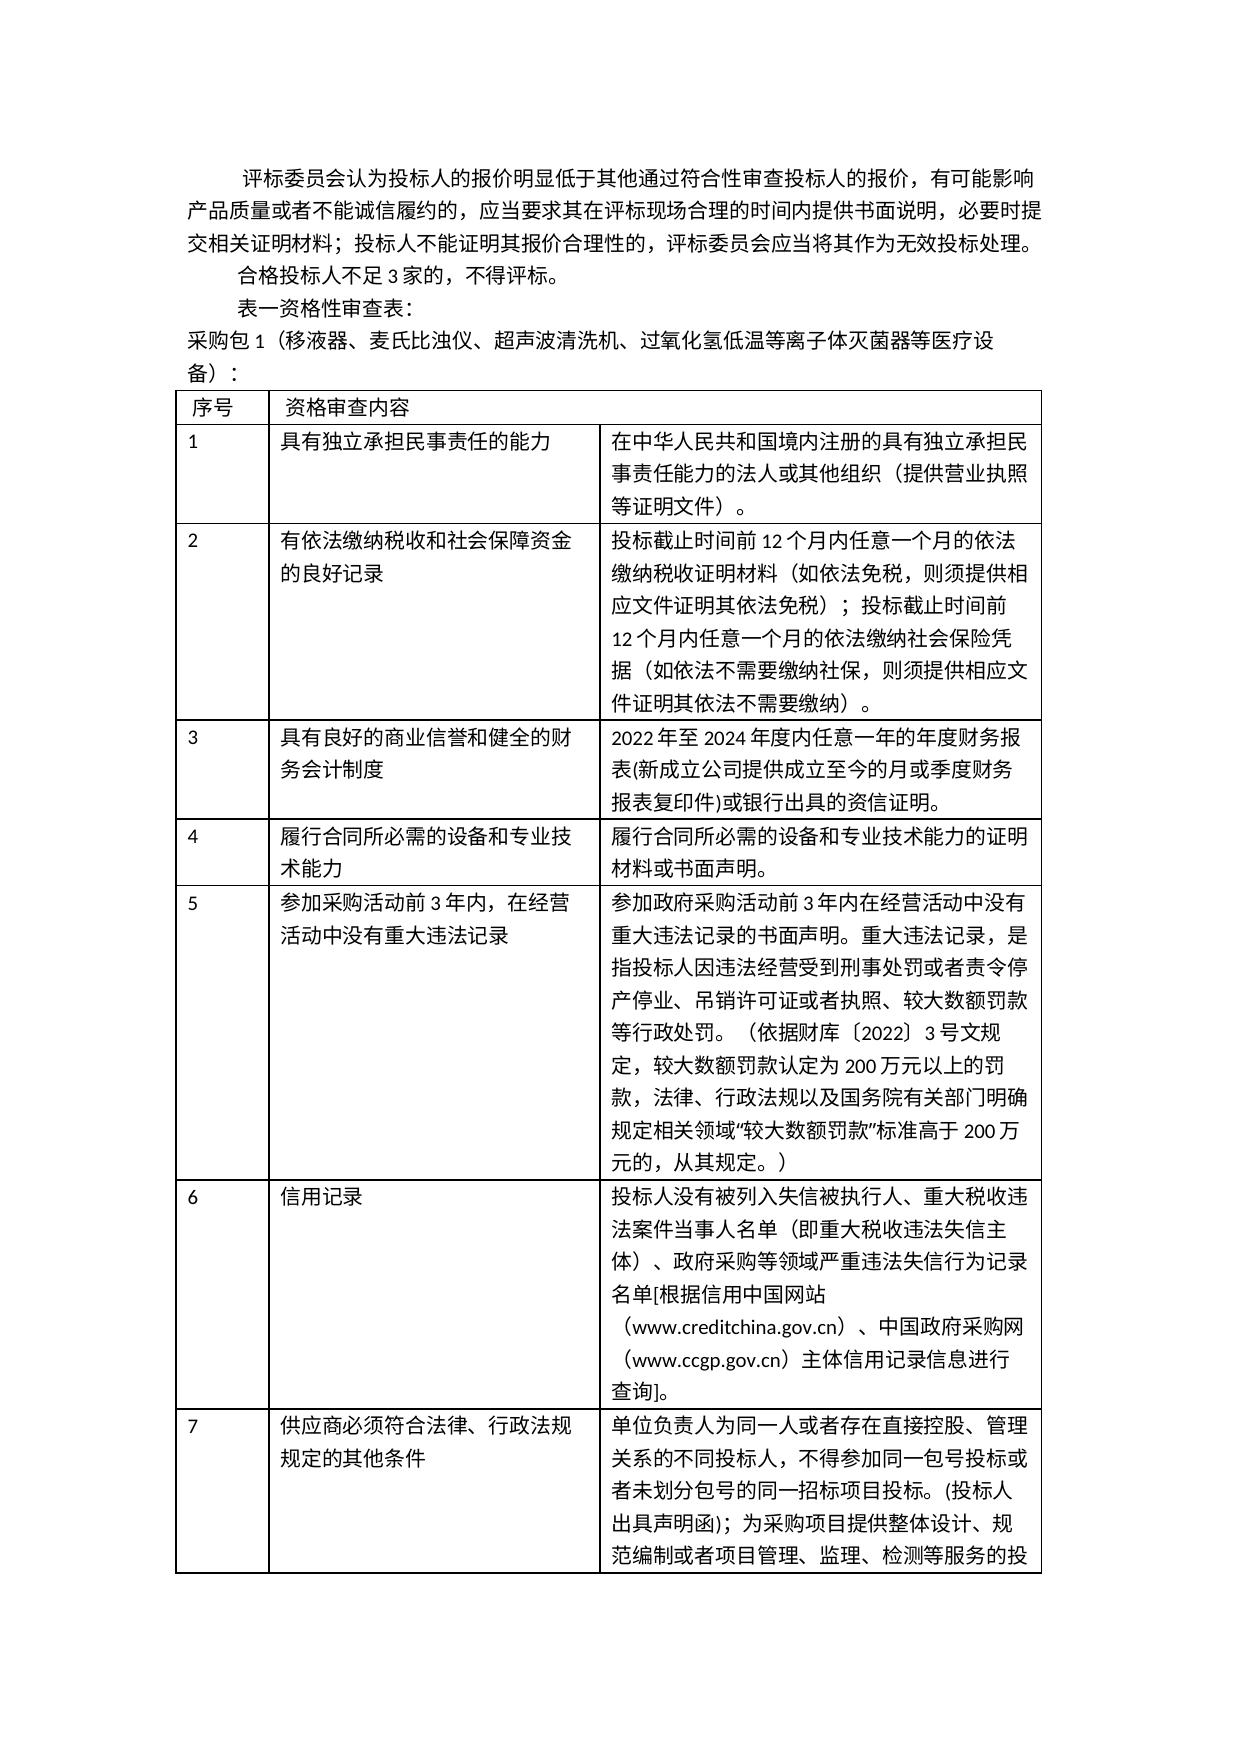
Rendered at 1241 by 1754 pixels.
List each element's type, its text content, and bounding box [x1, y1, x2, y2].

table_cell 5 [177, 886, 268, 1179]
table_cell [601, 1410, 1041, 1572]
text 评标委员会认为投标人的报价明显低于其他通过符合性审查投标人的报价，有可能影响产品质量或者不能诚信履约的，应当要求其在评标现场合理的时间内提供书面说明，必要时提交相关证明材料；投标人不能证明其报价合理性的，评标委员会应当将其作为无效投标处理。 [187, 162, 1053, 259]
table_cell 信用记录 [270, 1181, 599, 1408]
table_cell 投标人没有被列入失信被执行人、重大税收违法案件当事人名单（即重大税收违法失信主体）、政府采购等领域严重违法失信行为记录名单[根据信用中国网站（www.creditchina.gov.cn）、中国政府采购网（www.ccgp.gov.cn）主体信用记录信息进行查询]。 [601, 1181, 1041, 1408]
table_cell 2 [177, 524, 268, 719]
table_cell 有依法缴纳税收和社会保障资金的良好记录 [270, 524, 599, 719]
text 采购包1（移液器、麦氏比浊仪、超声波清洗机、过氧化氢低温等离子体灭菌器等医疗设备）： [187, 324, 1053, 389]
table_cell 2022年至2024年度内任意一年的年度财务报表(新成立公司提供成立至今的月或季度财务报表复印件)或银行出具的资信证明。 [601, 721, 1041, 818]
table_header 资格审查内容 [270, 391, 1041, 423]
table_cell 在中华人民共和国境内注册的具有独立承担民事责任能力的法人或其他组织（提供营业执照等证明文件）。 [601, 425, 1041, 523]
table_cell 履行合同所必需的设备和专业技术能力的证明材料或书面声明。 [601, 820, 1041, 885]
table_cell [270, 1410, 599, 1572]
table_cell 6 [177, 1181, 268, 1408]
text 表一资格性审查表： [187, 292, 1053, 324]
table_cell 3 [177, 721, 268, 818]
table_cell 1 [177, 425, 268, 523]
table_cell 履行合同所必需的设备和专业技术能力 [270, 820, 599, 885]
table_header 序号 [177, 391, 268, 423]
table_cell 具有良好的商业信誉和健全的财务会计制度 [270, 721, 599, 818]
table_cell 具有独立承担民事责任的能力 [270, 425, 599, 523]
table_cell 投标截止时间前12个月内任意一个月的依法缴纳税收证明材料（如依法免税，则须提供相应文件证明其依法免税）；投标截止时间前12个月内任意一个月的依法缴纳社会保险凭据（如依法不需要缴纳社保，则须提供相应文件证明其依法不需要缴纳）。 [601, 524, 1041, 719]
table_cell 4 [177, 820, 268, 885]
table_cell 参加采购活动前3年内，在经营活动中没有重大违法记录 [270, 886, 599, 1179]
text 合格投标人不足3家的，不得评标。 [187, 259, 1053, 292]
table_cell 7 [177, 1410, 268, 1572]
table_cell 参加政府采购活动前3年内在经营活动中没有重大违法记录的书面声明。重大违法记录，是指投标人因违法经营受到刑事处罚或者责令停产停业、吊销许可证或者执照、较大数额罚款等行政处罚。（依据财库〔2022〕3号文规定，较大数额罚款认定为200万元以上的罚款，法律、行政法规以及国务院有关部门明确规定相关领域“较大数额罚款”标准高于200万元的，从其规定。） [601, 886, 1041, 1179]
